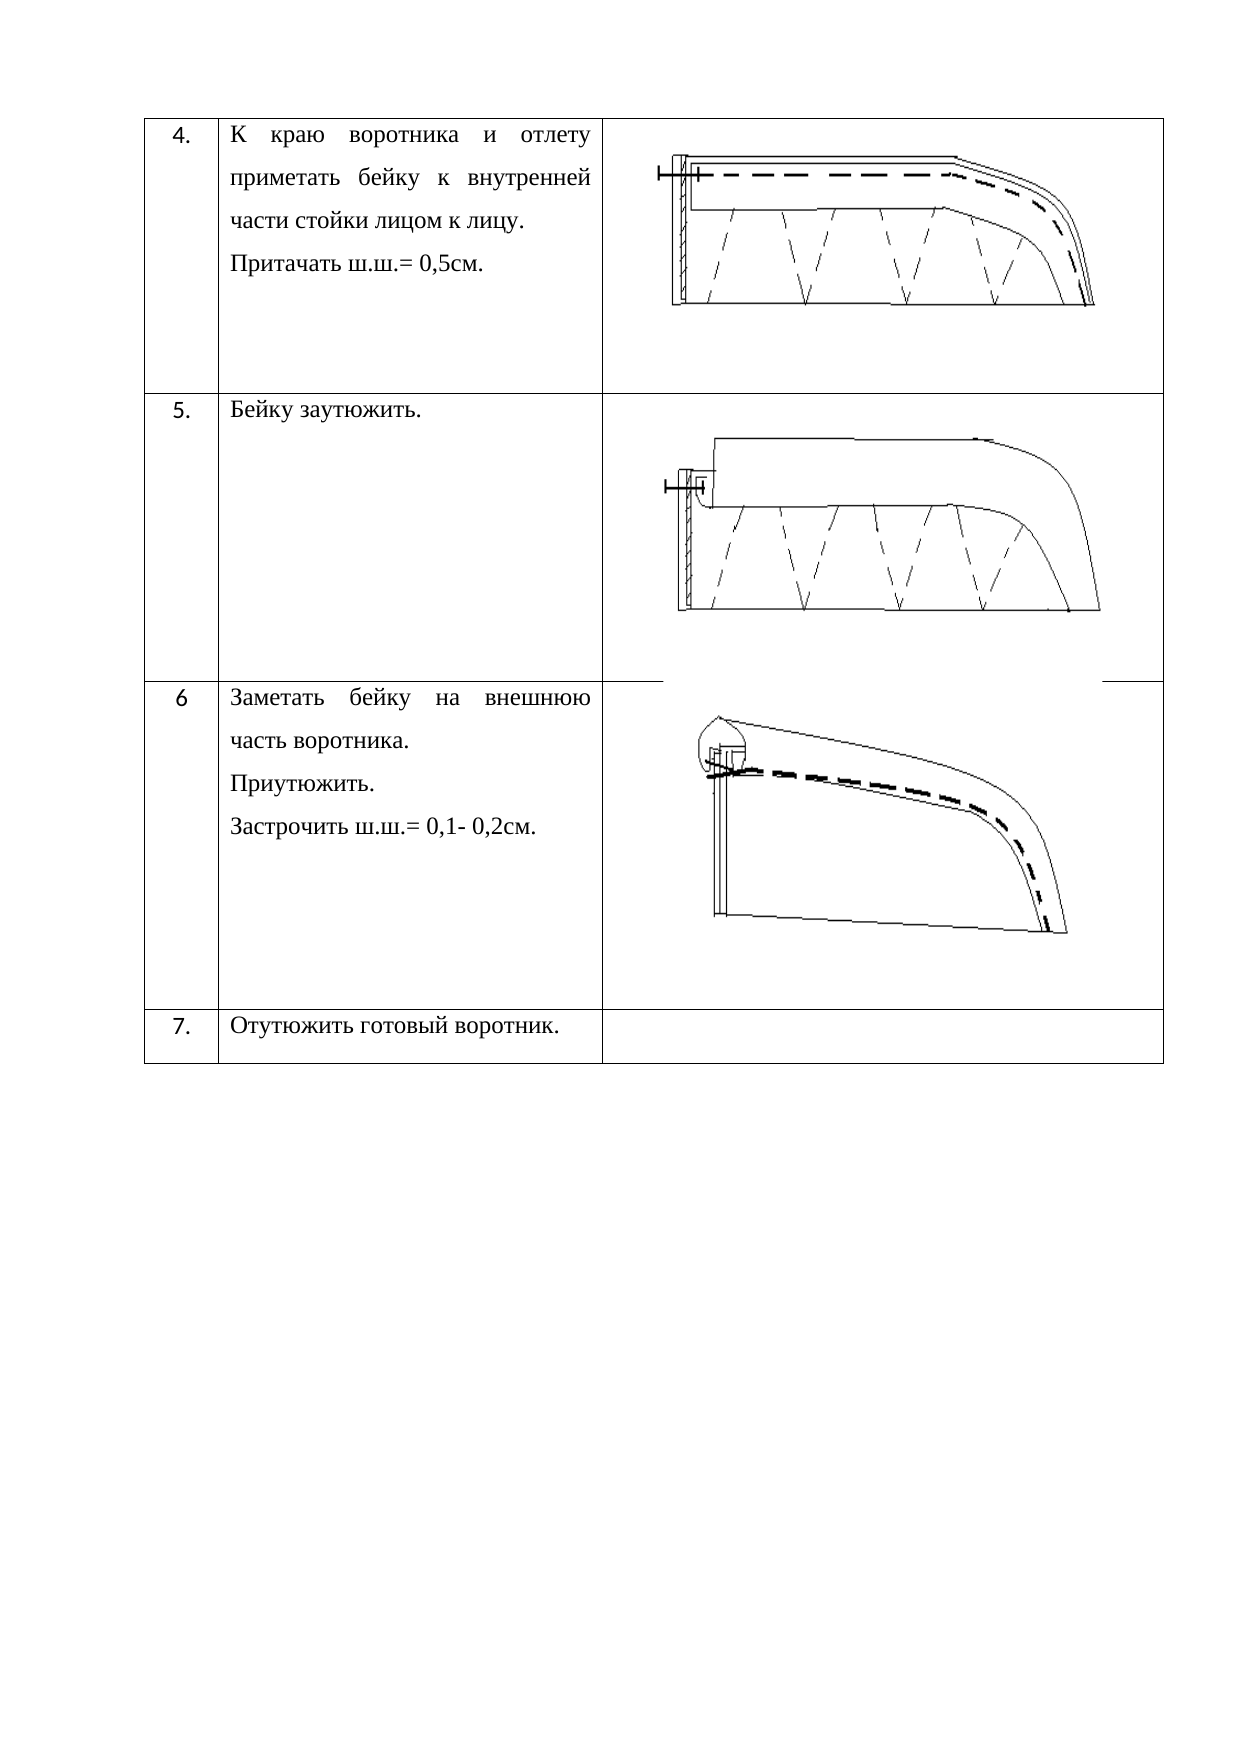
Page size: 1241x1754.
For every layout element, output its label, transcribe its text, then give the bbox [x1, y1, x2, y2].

table_cell Отутюжить готовый воротник. [219, 1010, 602, 1062]
table_cell [603, 119, 1163, 393]
table_cell Бейку заутюжить. [219, 394, 602, 681]
picture [663, 681, 1103, 996]
table_cell 5. [145, 394, 218, 681]
table_cell [603, 682, 1163, 1009]
picture [650, 119, 1116, 381]
table_cell [603, 394, 1163, 681]
table_cell [603, 1010, 1163, 1062]
table_cell К краю воротника и отлету приметать бейку к внутренней части стойки лицом к лицу. Притачать ш.ш.= 0,5см. [219, 119, 602, 393]
table_cell 6 [145, 682, 218, 1009]
table_cell Заметать бейку на внешнюю часть воротника. Приутюжить. Застрочить ш.ш.= 0,1- 0,2см. [219, 682, 602, 1009]
table_cell 7. [145, 1010, 218, 1062]
picture [652, 394, 1114, 668]
table_cell 4. [145, 119, 218, 393]
